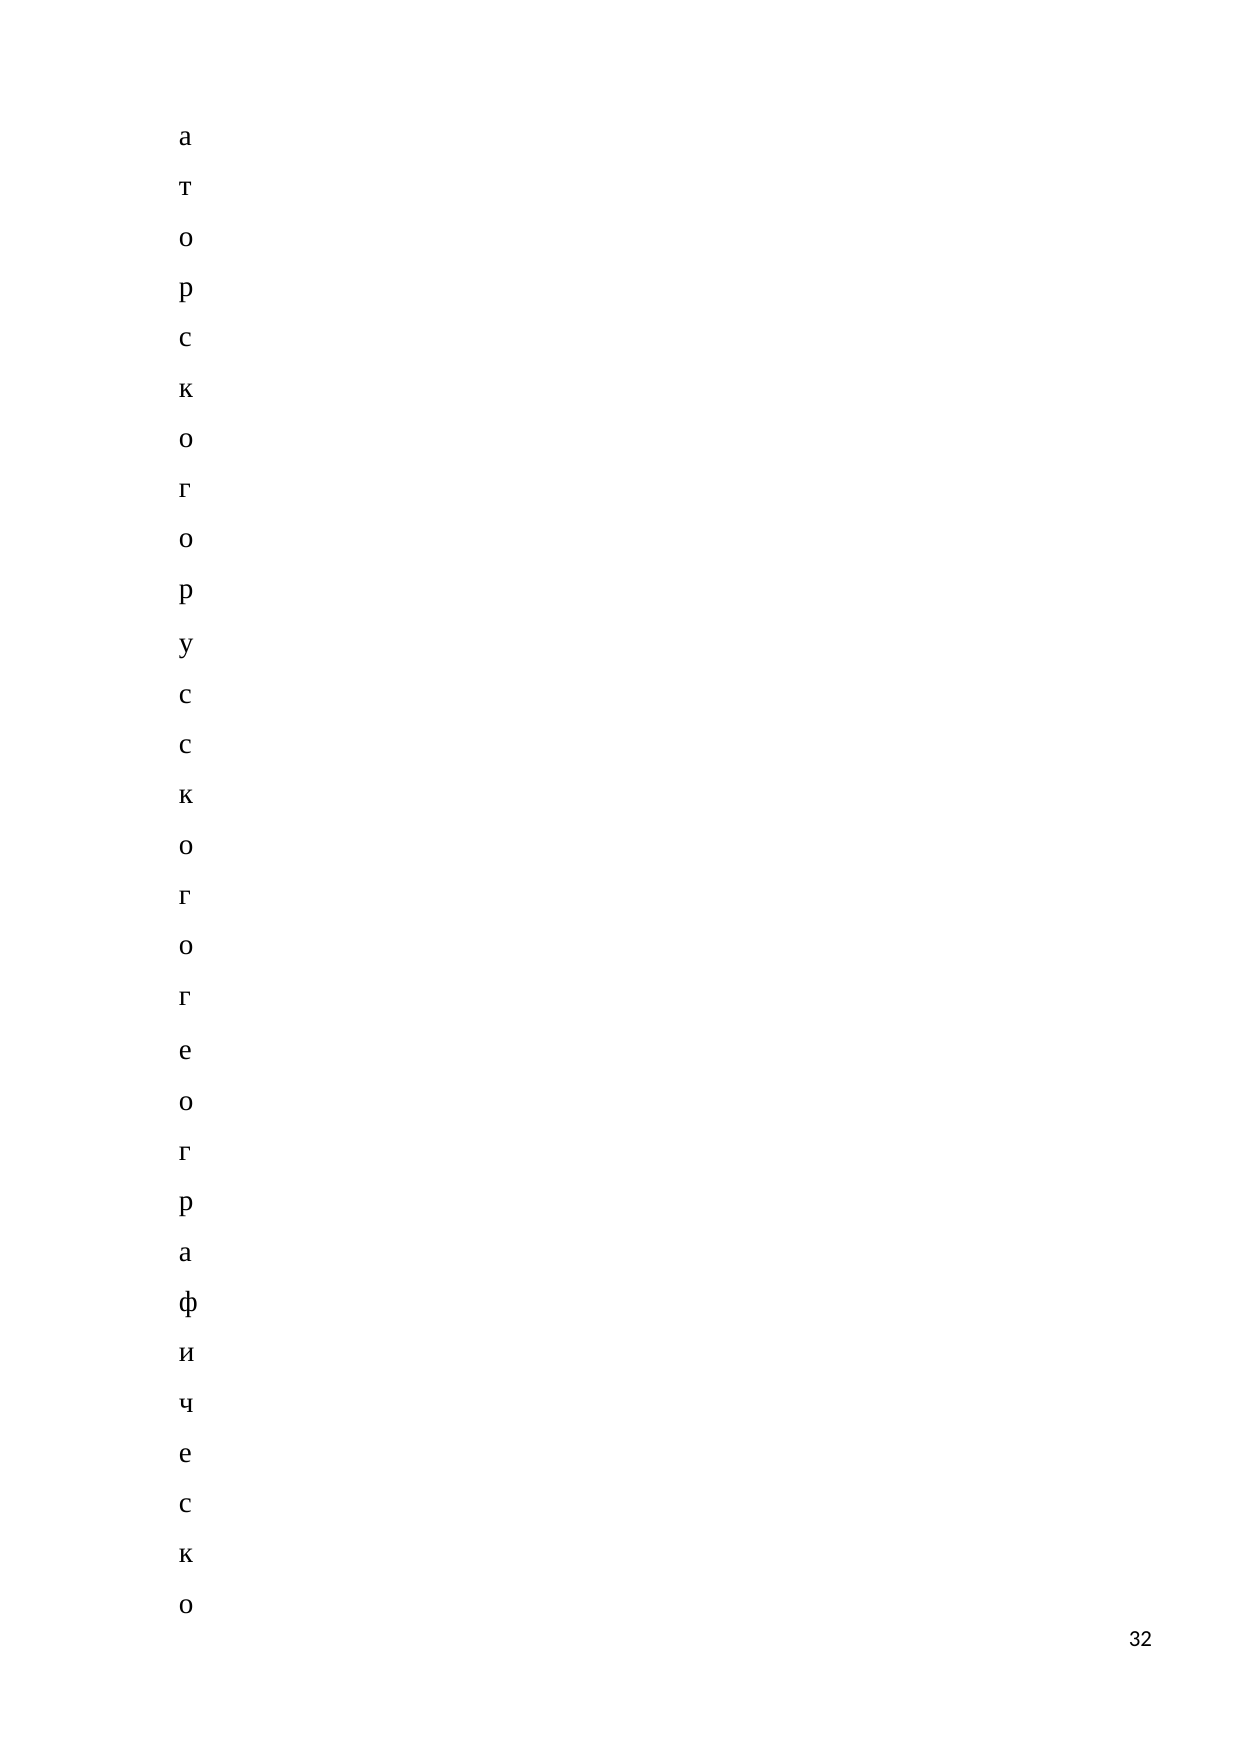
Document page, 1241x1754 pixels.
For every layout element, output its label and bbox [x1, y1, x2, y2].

text [179, 118, 1152, 1619]
